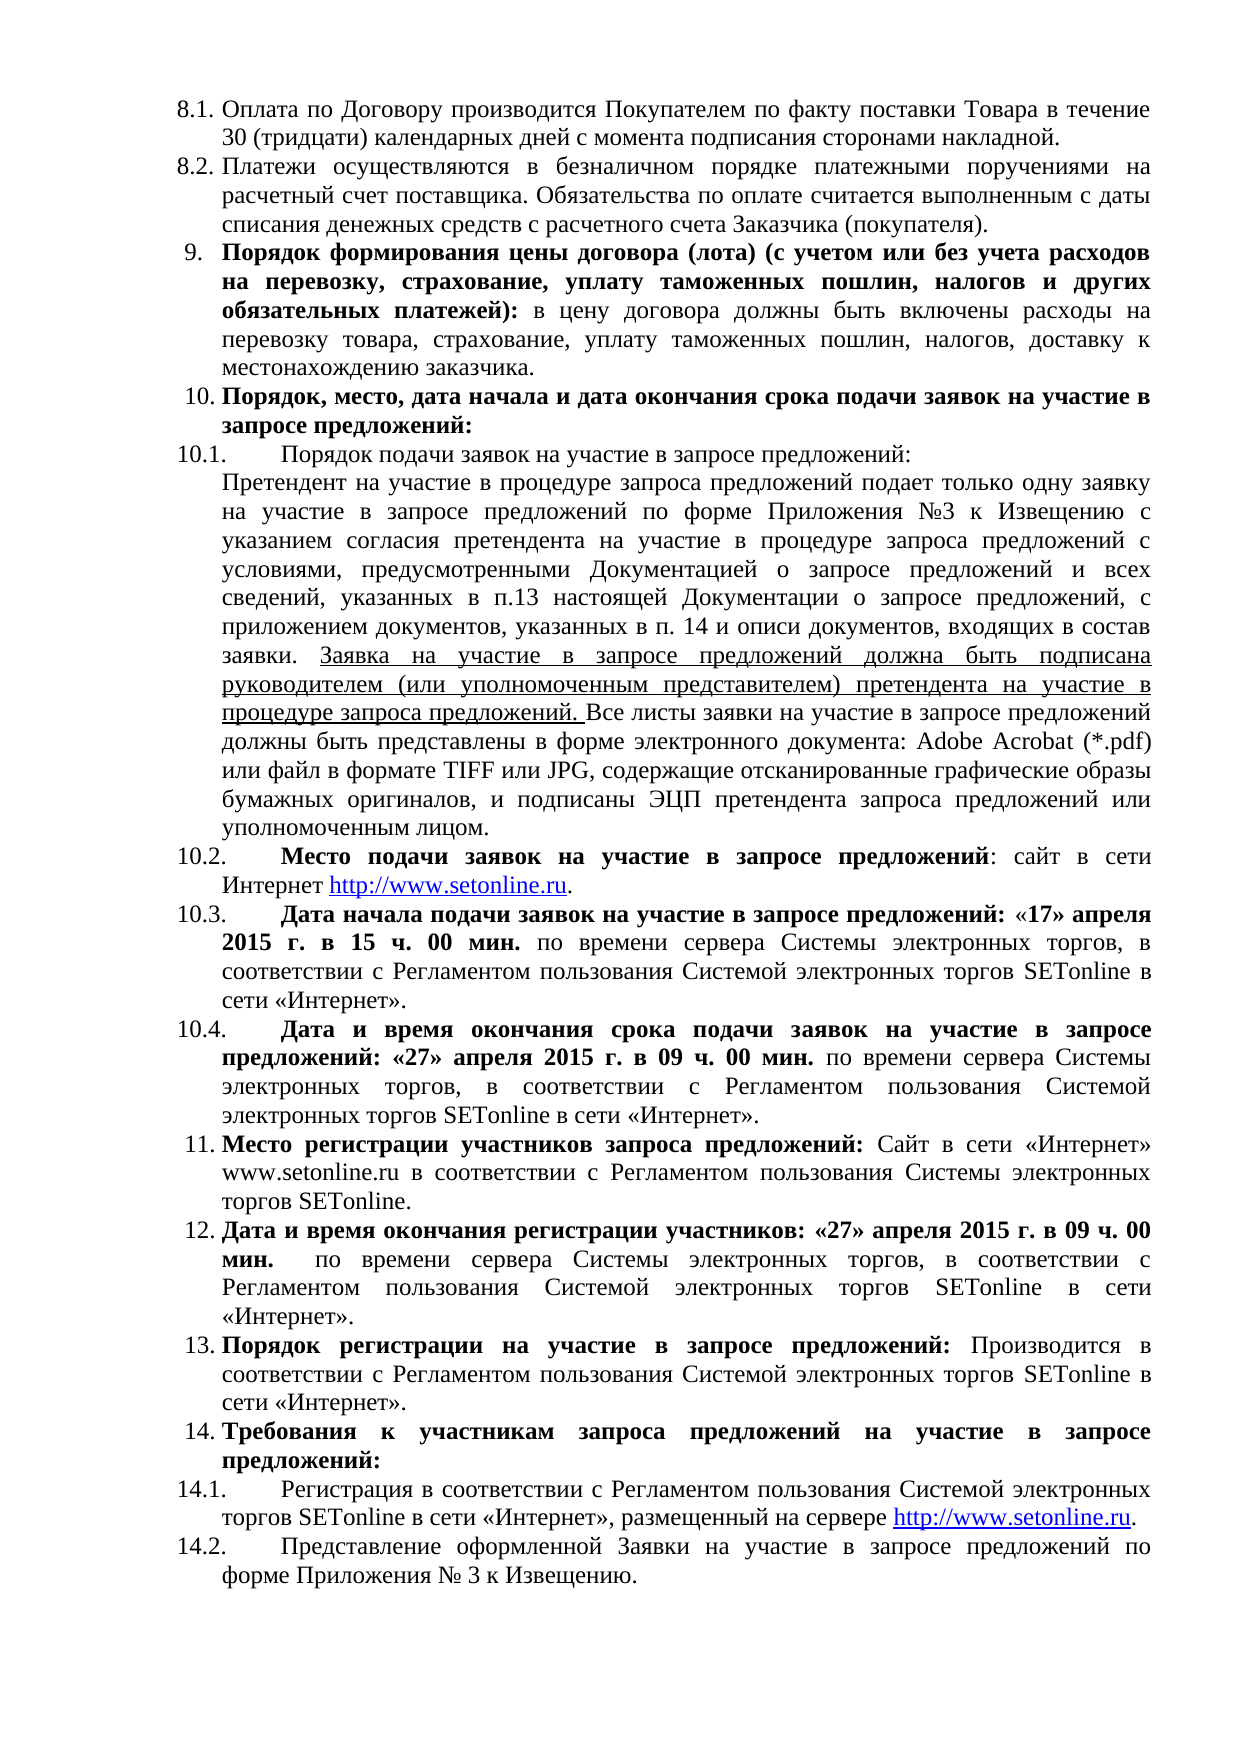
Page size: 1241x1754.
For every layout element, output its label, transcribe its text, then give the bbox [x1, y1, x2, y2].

list Оплата по Договору производится Покупателем по факту поставки Товара в течение 30 (тридцати) календарных дней с момента подписания сторонами накладной. [177, 94, 1152, 151]
text Претендент на участие в процедуре запроса предложений подает только одну заявку на участие в запросе предложений по форме Приложения №3 к Извещению с указанием согласия претендента на участие в процедуре запроса предложений с условиями, предусмотренными Документацией о запросе предложений и всех сведений, указанных в п.13 настоящей Документации о запросе предложений, с приложением документов, указанных в п. 14 и описи документов, входящих в состав заявки. Заявка на участие в запросе предложений должна быть подписана руководителем (или уполномоченным представителем) претендента на участие в процедуре запроса предложений. Все листы заявки на участие в запросе предложений должны быть представлены в форме электронного документа: Adobe Acrobat (*.pdf) или файл в формате TIFF или JPG, содержащие отсканированные графические образы бумажных оригиналов, и подписаны ЭЦП претендента запроса предложений или уполномоченным лицом. [222, 467, 1152, 841]
list Дата и время окончания срока подачи заявок на участие в запросе предложений: «27» апреля 2015 г. в 09 ч. 00 мин. по времени сервера Системы электронных торгов, в соответствии с Регламентом пользования Системой электронных торгов SETonline в сети «Интернет». [177, 1014, 1152, 1129]
list Порядок формирования цены договора (лота) (с учетом или без учета расходов на перевозку, страхование, уплату таможенных пошлин, налогов и других обязательных платежей): в цену договора должны быть включены расходы на перевозку товара, страхование, уплату таможенных пошлин, налогов, доставку к местонахождению заказчика. [184, 237, 1152, 381]
list Порядок регистрации на участие в запросе предложений: Производится в соответствии с Регламентом пользования Системой электронных торгов SETonline в сети «Интернет». [184, 1330, 1152, 1416]
list Место подачи заявок на участие в запросе предложений: сайт в сети Интернет http://www.setonline.ru. [177, 841, 1152, 899]
list Место регистрации участников запроса предложений: Сайт в сети «Интернет» www.setonline.ru в соответствии с Регламентом пользования Системы электронных торгов SETonline. [184, 1129, 1152, 1215]
list Дата и время окончания регистрации участников: «27» апреля 2015 г. в 09 ч. 00 мин. по времени сервера Системы электронных торгов, в соответствии с Регламентом пользования Системой электронных торгов SETonline в сети «Интернет». [184, 1215, 1152, 1330]
list Представление оформленной Заявки на участие в запросе предложений по форме Приложения № 3 к Извещению. [177, 1531, 1152, 1589]
list Требования к участникам запроса предложений на участие в запросе предложений: [184, 1416, 1152, 1474]
list Платежи осуществляются в безналичном порядке платежными поручениями на расчетный счет поставщика. Обязательства по оплате считается выполненным с даты списания денежных средств с расчетного счета Заказчика (покупателя). [177, 151, 1152, 237]
list Порядок, место, дата начала и дата окончания срока подачи заявок на участие в запросе предложений: [184, 381, 1152, 439]
list Дата начала подачи заявок на участие в запросе предложений: «17» апреля 2015 г. в 15 ч. 00 мин. по времени сервера Системы электронных торгов, в соответствии с Регламентом пользования Системой электронных торгов SETonline в сети «Интернет». [177, 899, 1152, 1014]
list Регистрация в соответствии с Регламентом пользования Системой электронных торгов SETonline в сети «Интернет», размещенный на сервере http://www.setonline.ru. [177, 1474, 1152, 1531]
list Порядок подачи заявок на участие в запросе предложений: [177, 439, 1152, 467]
